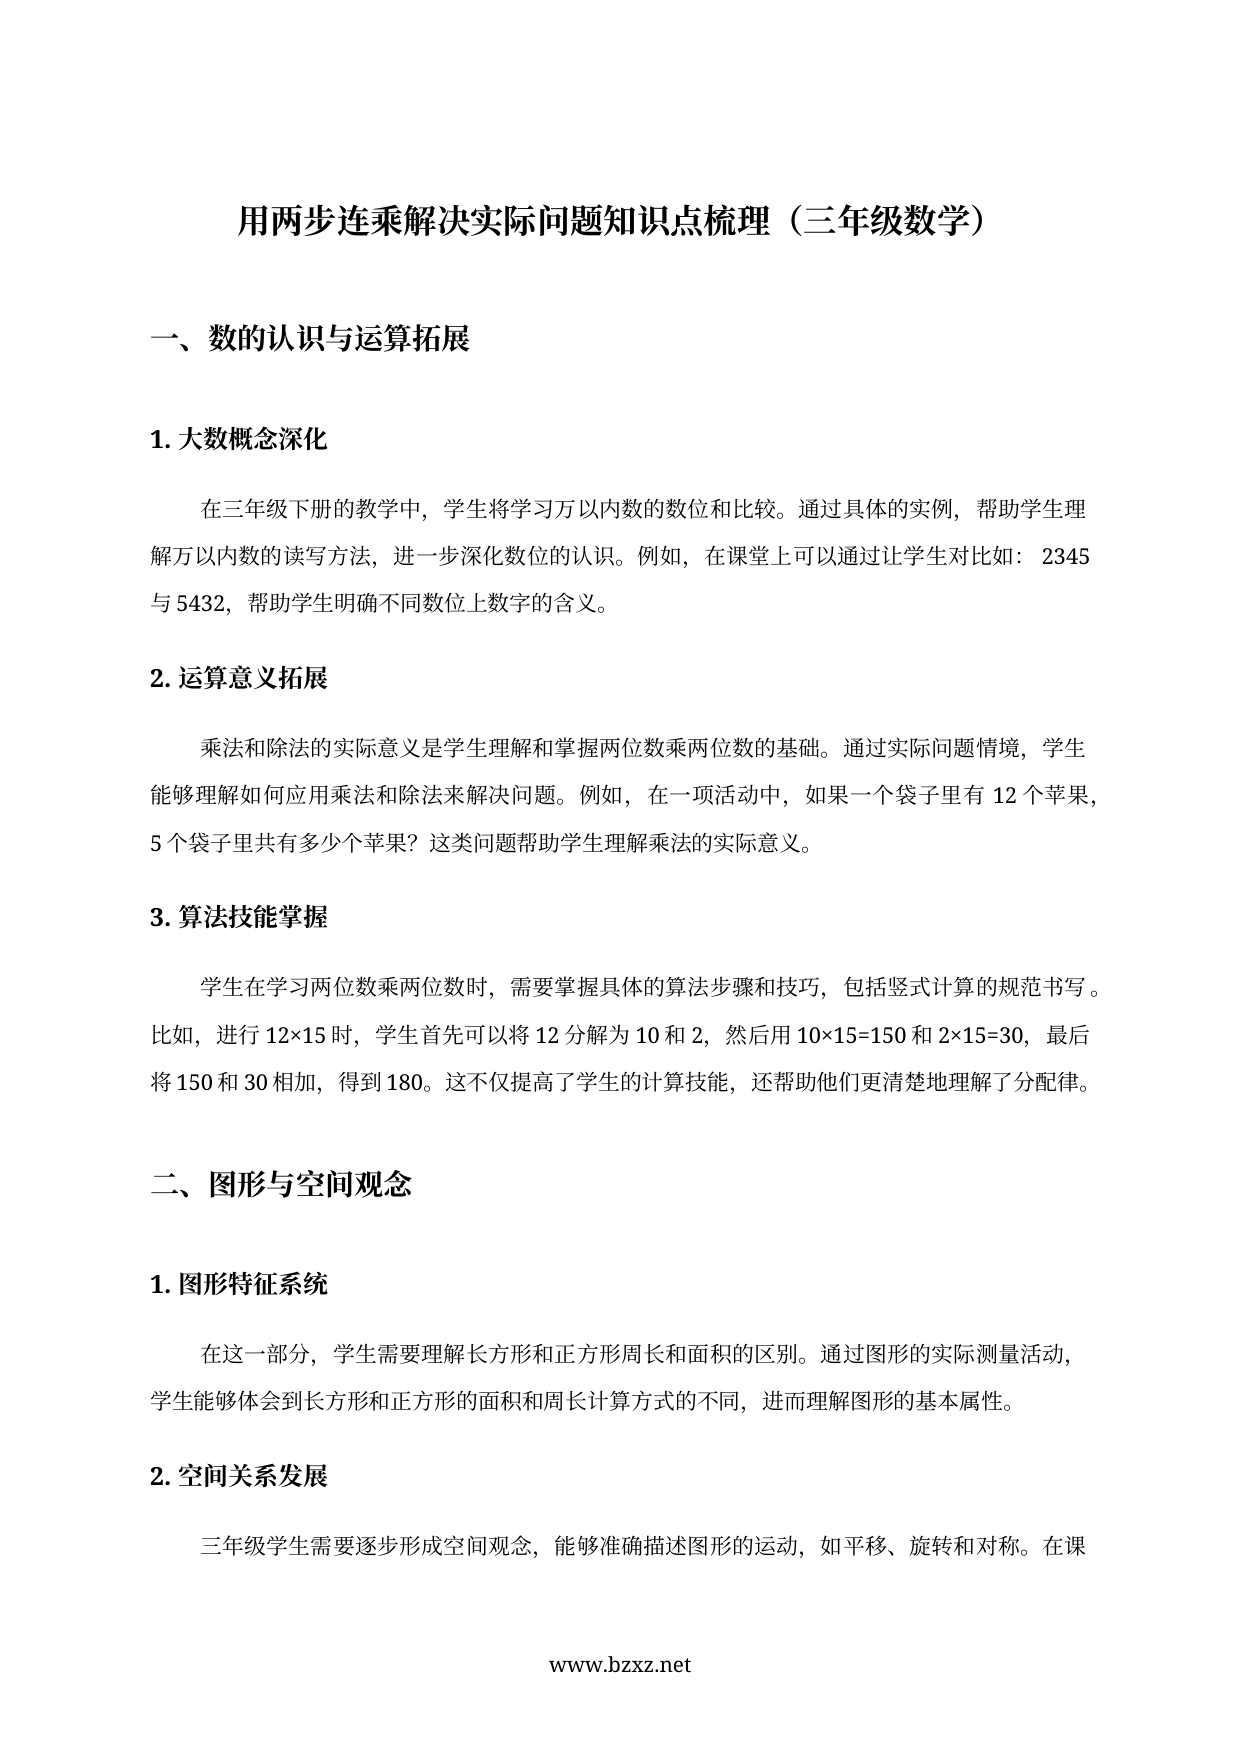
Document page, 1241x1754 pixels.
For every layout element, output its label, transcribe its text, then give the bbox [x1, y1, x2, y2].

subtitle 3. 算法技能掌握 [150, 898, 1090, 934]
subtitle 用两步连乘解决实际问题知识点梳理（三年级数学） [150, 195, 1090, 243]
subtitle 1. 大数概念深化 [150, 419, 1090, 456]
subtitle 1. 图形特征系统 [150, 1265, 1090, 1301]
subtitle 二、图形与空间观念 [150, 1161, 1090, 1203]
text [150, 1529, 1090, 1561]
text 学生在学习两位数乘两位数时，需要掌握具体的算法步骤和技巧，包括竖式计算的规范书写。比如，进行12×15时，学生首先可以将12分解为10和2，然后用10×15=150和2×15=30，最后将150和30相加，得到180。这不仅提高了学生的计算技能，还帮助他们更清楚地理解了分配律。 [150, 971, 1090, 1097]
subtitle 2. 空间关系发展 [150, 1457, 1090, 1493]
subtitle 2. 运算意义拓展 [150, 659, 1090, 695]
subtitle 一、数的认识与运算拓展 [150, 316, 1090, 358]
text 乘法和除法的实际意义是学生理解和掌握两位数乘两位数的基础。通过实际问题情境，学生能够理解如何应用乘法和除法来解决问题。例如，在一项活动中，如果一个袋子里有12个苹果，5个袋子里共有多少个苹果？这类问题帮助学生理解乘法的实际意义。 [150, 731, 1090, 857]
text 在三年级下册的教学中，学生将学习万以内数的数位和比较。通过具体的实例，帮助学生理解万以内数的读写方法，进一步深化数位的认识。例如，在课堂上可以通过让学生对比如：2345与5432，帮助学生明确不同数位上数字的含义。 [150, 492, 1090, 618]
text 在这一部分，学生需要理解长方形和正方形周长和面积的区别。通过图形的实际测量活动，学生能够体会到长方形和正方形的面积和周长计算方式的不同，进而理解图形的基本属性。 [150, 1337, 1090, 1416]
